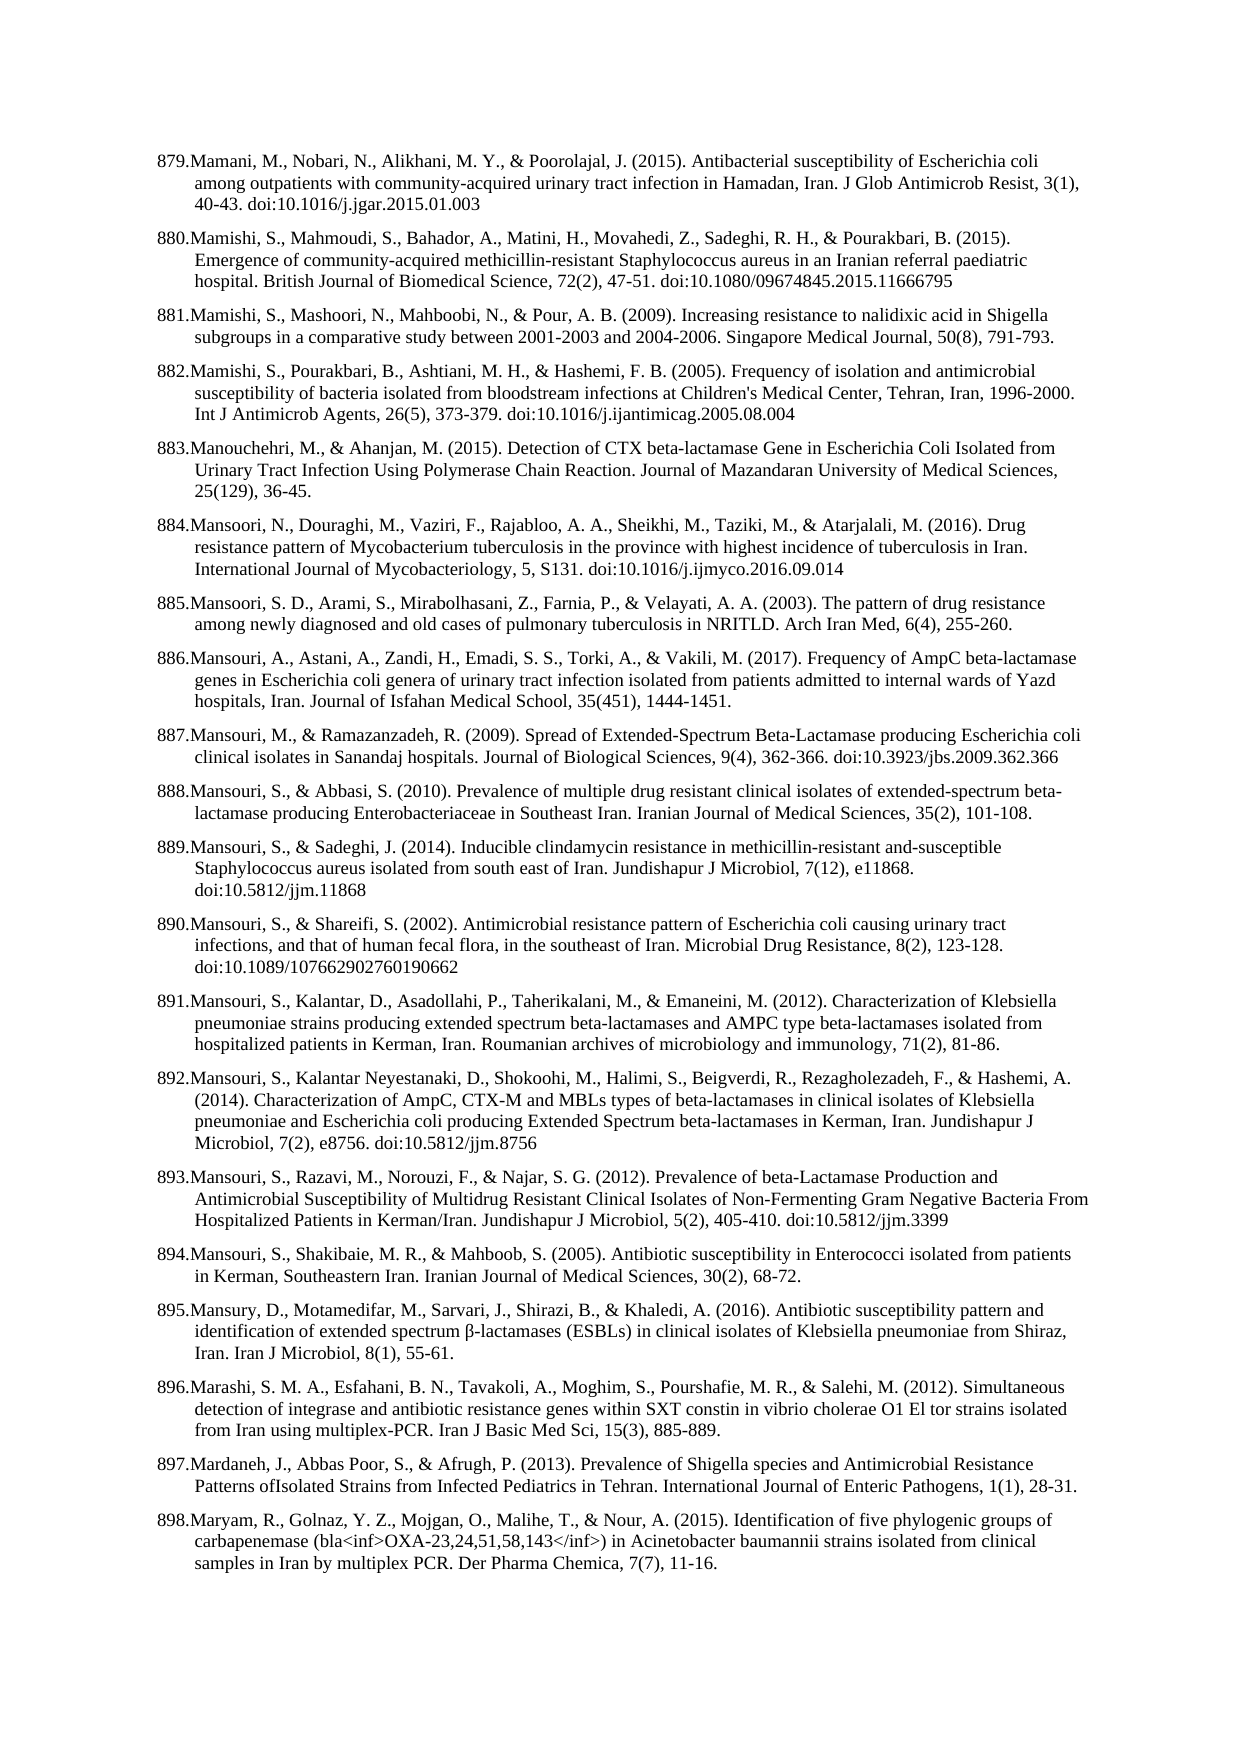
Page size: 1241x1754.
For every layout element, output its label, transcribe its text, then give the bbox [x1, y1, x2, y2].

list Mamani, M., Nobari, N., Alikhani, M. Y., & Poorolajal, J. (2015). Antibacterial susceptibility of Escherichia coli among outpatients with community-acquired urinary tract infection in Hamadan, Iran. J Glob Antimicrob Resist, 3(1), 40-43. doi:10.1016/j.jgar.2015.01.003 [157, 150, 1090, 215]
list Mamishi, S., Mahmoudi, S., Bahador, A., Matini, H., Movahedi, Z., Sadeghi, R. H., & Pourakbari, B. (2015). Emergence of community-acquired methicillin-resistant Staphylococcus aureus in an Iranian referral paediatric hospital. British Journal of Biomedical Science, 72(2), 47-51. doi:10.1080/09674845.2015.11666795 [157, 227, 1090, 292]
list Mansoori, N., Douraghi, M., Vaziri, F., Rajabloo, A. A., Sheikhi, M., Taziki, M., & Atarjalali, M. (2016). Drug resistance pattern of Mycobacterium tuberculosis in the province with highest incidence of tuberculosis in Iran. International Journal of Mycobacteriology, 5, S131. doi:10.1016/j.ijmyco.2016.09.014 [157, 514, 1090, 579]
list Mansury, D., Motamedifar, M., Sarvari, J., Shirazi, B., & Khaledi, A. (2016). Antibiotic susceptibility pattern and identification of extended spectrum β-lactamases (ESBLs) in clinical isolates of Klebsiella pneumoniae from Shiraz, Iran. Iran J Microbiol, 8(1), 55-61. [157, 1299, 1090, 1363]
list Mansouri, S., Shakibaie, M. R., & Mahboob, S. (2005). Antibiotic susceptibility in Enterococci isolated from patients in Kerman, Southeastern Iran. Iranian Journal of Medical Sciences, 30(2), 68-72. [157, 1243, 1090, 1286]
list Mansouri, S., & Shareifi, S. (2002). Antimicrobial resistance pattern of Escherichia coli causing urinary tract infections, and that of human fecal flora, in the southeast of Iran. Microbial Drug Resistance, 8(2), 123-128. doi:10.1089/107662902760190662 [157, 913, 1090, 977]
list Mardaneh, J., Abbas Poor, S., & Afrugh, P. (2013). Prevalence of Shigella species and Antimicrobial Resistance Patterns ofIsolated Strains from Infected Pediatrics in Tehran. International Journal of Enteric Pathogens, 1(1), 28-31. [157, 1453, 1090, 1496]
list Manouchehri, M., & Ahanjan, M. (2015). Detection of CTX beta-lactamase Gene in Escherichia Coli Isolated from Urinary Tract Infection Using Polymerase Chain Reaction. Journal of Mazandaran University of Medical Sciences, 25(129), 36-45. [157, 437, 1090, 502]
list Mansouri, A., Astani, A., Zandi, H., Emadi, S. S., Torki, A., & Vakili, M. (2017). Frequency of AmpC beta-lactamase genes in Escherichia coli genera of urinary tract infection isolated from patients admitted to internal wards of Yazd hospitals, Iran. Journal of Isfahan Medical School, 35(451), 1444-1451. [157, 647, 1090, 712]
list Mansouri, S., Kalantar, D., Asadollahi, P., Taherikalani, M., & Emaneini, M. (2012). Characterization of Klebsiella pneumoniae strains producing extended spectrum beta-lactamases and AMPC type beta-lactamases isolated from hospitalized patients in Kerman, Iran. Roumanian archives of microbiology and immunology, 71(2), 81-86. [157, 990, 1090, 1055]
list Maryam, R., Golnaz, Y. Z., Mojgan, O., Malihe, T., & Nour, A. (2015). Identification of five phylogenic groups of carbapenemase (bla<inf>OXA-23,24,51,58,143</inf>) in Acinetobacter baumannii strains isolated from clinical samples in Iran by multiplex PCR. Der Pharma Chemica, 7(7), 11-16. [157, 1509, 1090, 1573]
list Marashi, S. M. A., Esfahani, B. N., Tavakoli, A., Moghim, S., Pourshafie, M. R., & Salehi, M. (2012). Simultaneous detection of integrase and antibiotic resistance genes within SXT constin in vibrio cholerae O1 El tor strains isolated from Iran using multiplex-PCR. Iran J Basic Med Sci, 15(3), 885-889. [157, 1376, 1090, 1441]
list Mansoori, S. D., Arami, S., Mirabolhasani, Z., Farnia, P., & Velayati, A. A. (2003). The pattern of drug resistance among newly diagnosed and old cases of pulmonary tuberculosis in NRITLD. Arch Iran Med, 6(4), 255-260. [157, 592, 1090, 635]
list Mansouri, S., & Abbasi, S. (2010). Prevalence of multiple drug resistant clinical isolates of extended-spectrum beta-lactamase producing Enterobacteriaceae in Southeast Iran. Iranian Journal of Medical Sciences, 35(2), 101-108. [157, 780, 1090, 823]
list Mamishi, S., Mashoori, N., Mahboobi, N., & Pour, A. B. (2009). Increasing resistance to nalidixic acid in Shigella subgroups in a comparative study between 2001-2003 and 2004-2006. Singapore Medical Journal, 50(8), 791-793. [157, 304, 1090, 347]
list Mansouri, S., & Sadeghi, J. (2014). Inducible clindamycin resistance in methicillin-resistant and-susceptible Staphylococcus aureus isolated from south east of Iran. Jundishapur J Microbiol, 7(12), e11868. doi:10.5812/jjm.11868 [157, 836, 1090, 900]
list Mansouri, M., & Ramazanzadeh, R. (2009). Spread of Extended-Spectrum Beta-Lactamase producing Escherichia coli clinical isolates in Sanandaj hospitals. Journal of Biological Sciences, 9(4), 362-366. doi:10.3923/jbs.2009.362.366 [157, 724, 1090, 767]
list Mansouri, S., Kalantar Neyestanaki, D., Shokoohi, M., Halimi, S., Beigverdi, R., Rezagholezadeh, F., & Hashemi, A. (2014). Characterization of AmpC, CTX-M and MBLs types of beta-lactamases in clinical isolates of Klebsiella pneumoniae and Escherichia coli producing Extended Spectrum beta-lactamases in Kerman, Iran. Jundishapur J Microbiol, 7(2), e8756. doi:10.5812/jjm.8756 [157, 1067, 1090, 1153]
list Mansouri, S., Razavi, M., Norouzi, F., & Najar, S. G. (2012). Prevalence of beta-Lactamase Production and Antimicrobial Susceptibility of Multidrug Resistant Clinical Isolates of Non-Fermenting Gram Negative Bacteria From Hospitalized Patients in Kerman/Iran. Jundishapur J Microbiol, 5(2), 405-410. doi:10.5812/jjm.3399 [157, 1166, 1090, 1231]
list Mamishi, S., Pourakbari, B., Ashtiani, M. H., & Hashemi, F. B. (2005). Frequency of isolation and antimicrobial susceptibility of bacteria isolated from bloodstream infections at Children's Medical Center, Tehran, Iran, 1996-2000. Int J Antimicrob Agents, 26(5), 373-379. doi:10.1016/j.ijantimicag.2005.08.004 [157, 360, 1090, 425]
